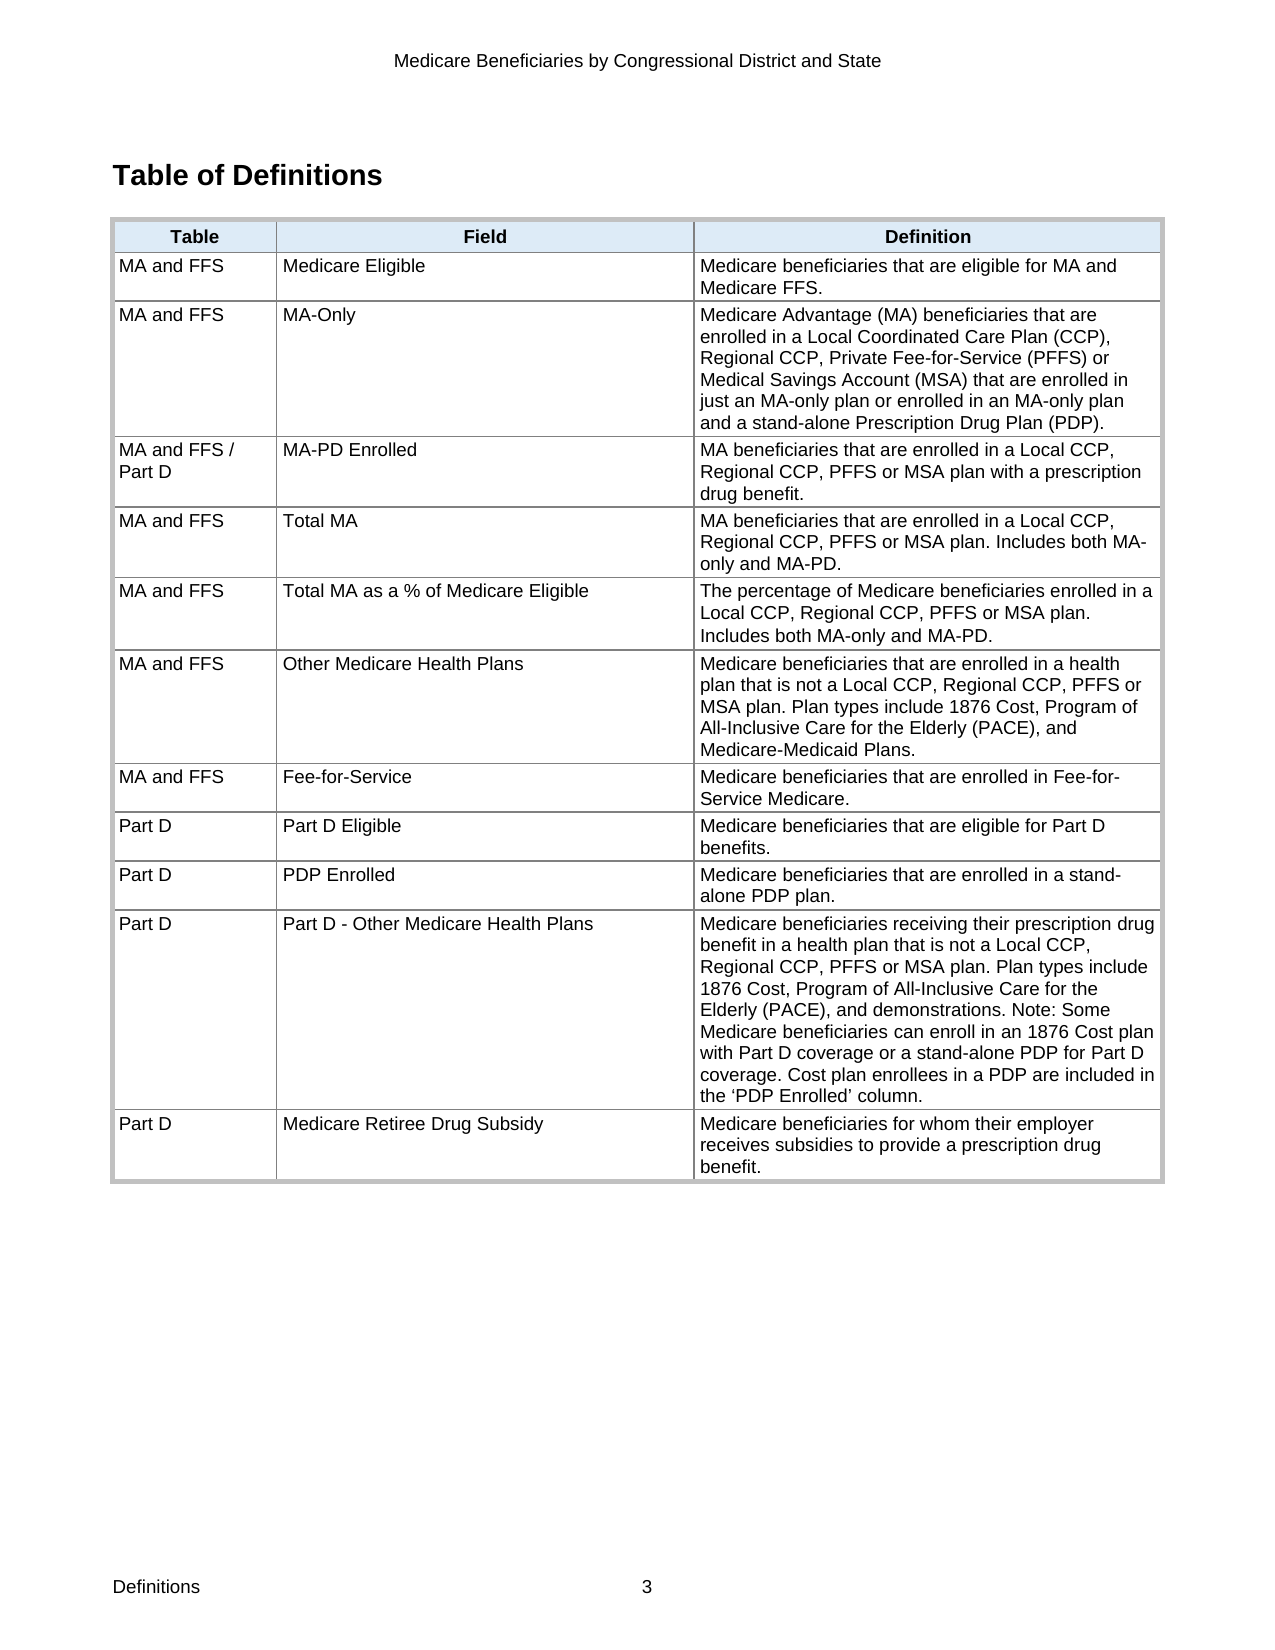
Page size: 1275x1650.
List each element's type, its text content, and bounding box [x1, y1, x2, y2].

table_cell Part D - Other Medicare Health Plans [277, 911, 693, 1109]
table_header Definition [695, 222, 1160, 252]
table_cell Medicare beneficiaries that are eligible for MA and Medicare FFS. [695, 253, 1160, 300]
table_cell MA-PD Enrolled [277, 437, 693, 506]
table_cell MA and FFS [115, 578, 276, 649]
table_cell MA and FFS [115, 508, 276, 576]
table_cell Part D Eligible [277, 813, 693, 860]
table_cell The percentage of Medicare beneficiaries enrolled in a Local CCP, Regional CCP, PFFS or MSA plan. Includes both MA-only and MA-PD. [695, 578, 1160, 649]
table_header Field [277, 222, 693, 252]
table_cell MA beneficiaries that are enrolled in a Local CCP, Regional CCP, PFFS or MSA plan. Includes both MA- only and MA-PD. [695, 508, 1160, 576]
table_cell Medicare beneficiaries that are enrolled in a stand- alone PDP plan. [695, 862, 1160, 909]
table_cell MA beneficiaries that are enrolled in a Local CCP, Regional CCP, PFFS or MSA plan with a prescription drug benefit. [695, 437, 1160, 506]
table_cell Medicare beneficiaries that are eligible for Part D benefits. [695, 813, 1160, 860]
table_cell Medicare beneficiaries that are enrolled in a health plan that is not a Local CCP, Regional CCP, PFFS or MSA plan. Plan types include 1876 Cost, Program of All-Inclusive Care for the Elderly (PACE), and Medicare-Medicaid Plans. [695, 651, 1160, 762]
table_cell Medicare Retiree Drug Subsidy [277, 1110, 693, 1179]
table_cell MA and FFS / Part D [115, 437, 276, 506]
table_cell Part D [115, 911, 276, 1109]
table_cell Total MA as a % of Medicare Eligible [277, 578, 693, 649]
table_cell Part D [115, 1110, 276, 1179]
table_cell Part D [115, 813, 276, 860]
table_cell MA and FFS [115, 651, 276, 762]
table_cell Medicare beneficiaries receiving their prescription drug benefit in a health plan that is not a Local CCP, Regional CCP, PFFS or MSA plan. Plan types include 1876 Cost, Program of All-Inclusive Care for the Elderly (PACE), and demonstrations. Note: Some Medicare beneficiaries can enroll in an 1876 Cost plan with Part D coverage or a stand-alone PDP for Part D coverage. Cost plan enrollees in a PDP are included in the ‘PDP Enrolled’ column. [695, 911, 1160, 1109]
table_cell Medicare Advantage (MA) beneficiaries that are enrolled in a Local Coordinated Care Plan (CCP), Regional CCP, Private Fee-for-Service (PFFS) or Medical Savings Account (MSA) that are enrolled in just an MA-only plan or enrolled in an MA-only plan and a stand-alone Prescription Drug Plan (PDP). [695, 302, 1160, 436]
table_cell Total MA [277, 508, 693, 576]
table_cell MA and FFS [115, 302, 276, 436]
table_cell Fee-for-Service [277, 764, 693, 811]
table_cell Medicare Eligible [277, 253, 693, 300]
table_cell MA and FFS [115, 253, 276, 300]
table_cell Part D [115, 862, 276, 909]
table_cell MA and FFS [115, 764, 276, 811]
subtitle Table of Definitions [112, 158, 1162, 192]
table_header Table [115, 222, 276, 252]
table_cell Other Medicare Health Plans [277, 651, 693, 762]
table_cell Medicare beneficiaries for whom their employer receives subsidies to provide a prescription drug benefit. [695, 1110, 1160, 1179]
table_cell PDP Enrolled [277, 862, 693, 909]
table_cell Medicare beneficiaries that are enrolled in Fee-for- Service Medicare. [695, 764, 1160, 811]
table_cell MA-Only [277, 302, 693, 436]
